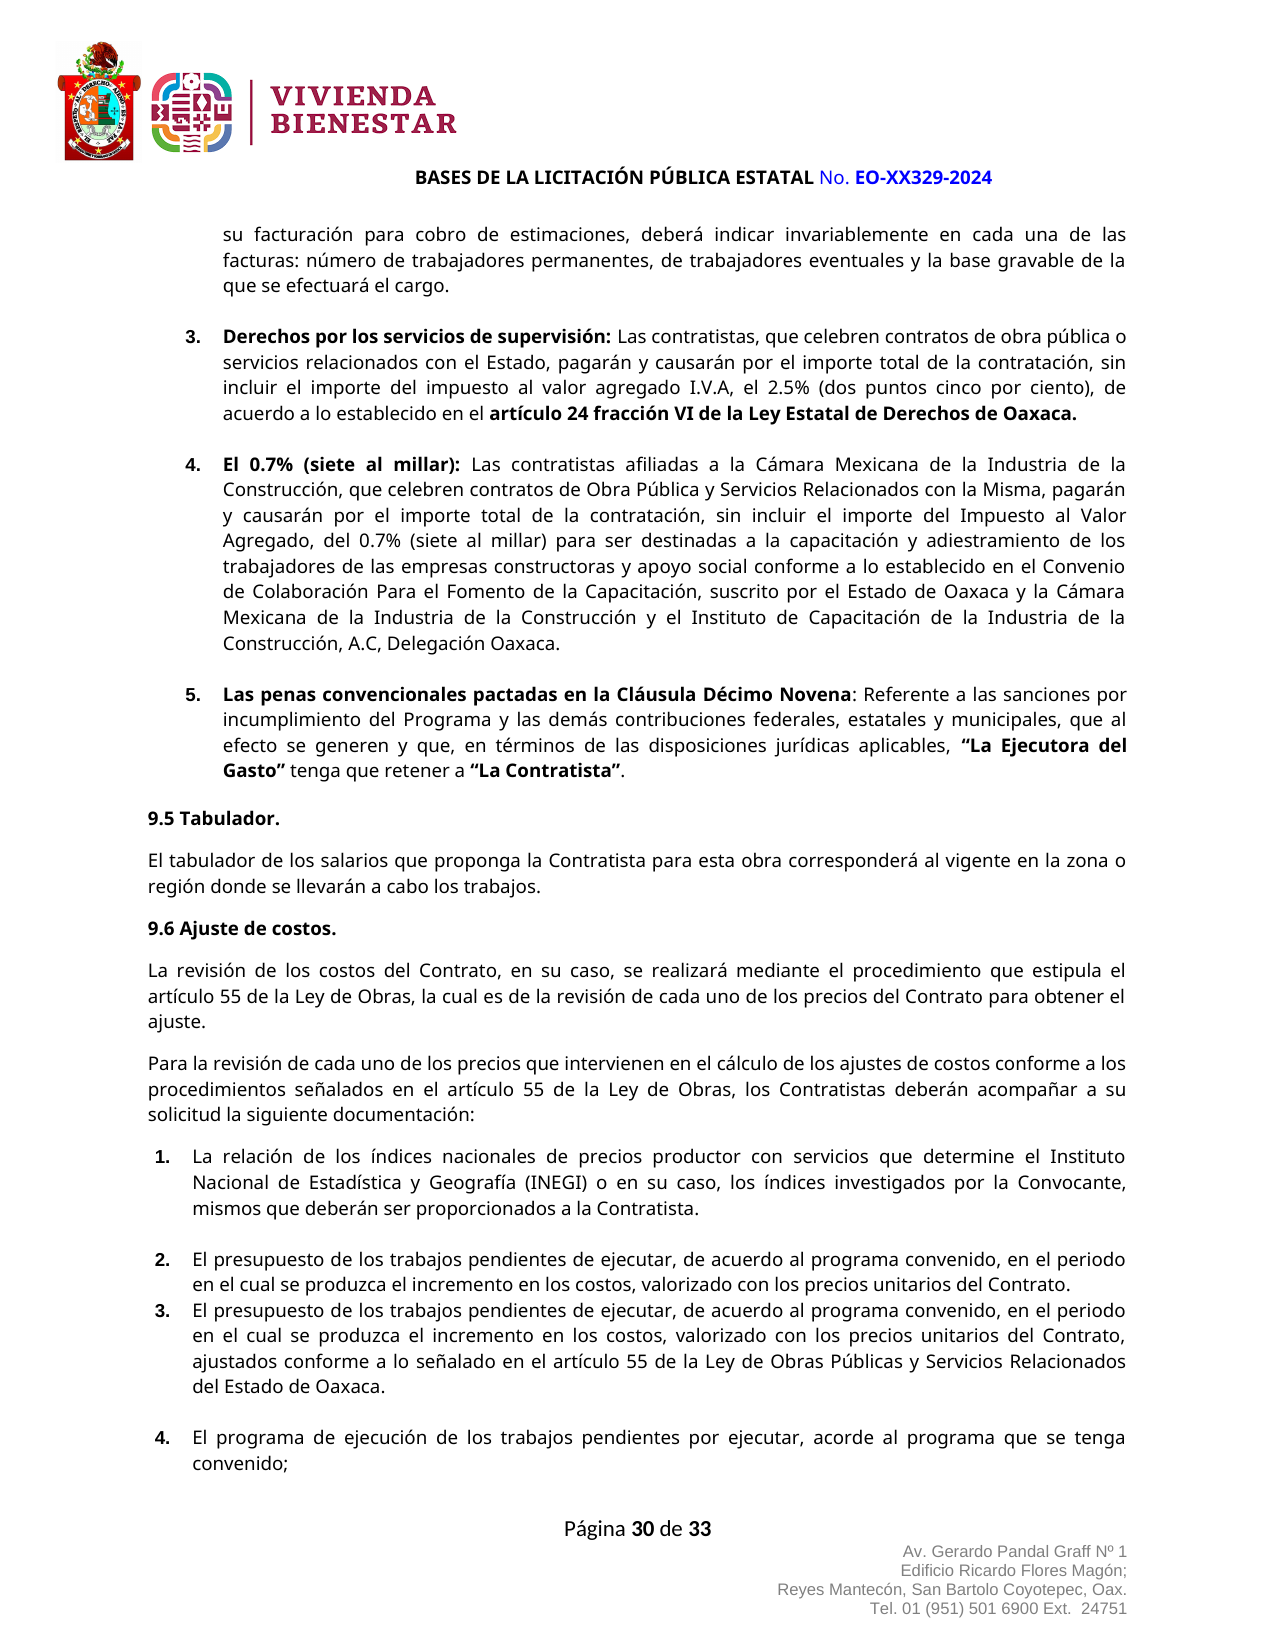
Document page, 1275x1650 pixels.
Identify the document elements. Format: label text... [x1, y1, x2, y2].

text La revisión de los costos del Contrato, en su caso, se realizará mediante el procedimiento que estipula el artículo 55 de la Ley de Obras, la cual es de la revisión de cada uno de los precios del Contrato para obtener el ajuste. [148, 957, 1127, 1034]
list Las penas convencionales pactadas en la Cláusula Décimo Novena: Referente a las sanciones por incumplimiento del Programa y las demás contribuciones federales, estatales y municipales, que al efecto se generen y que, en términos de las disposiciones jurídicas aplicables, “La Ejecutora del Gasto” tenga que retener a “La Contratista”. [185, 681, 1127, 783]
list El presupuesto de los trabajos pendientes de ejecutar, de acuerdo al programa convenido, en el periodo en el cual se produzca el incremento en los costos, valorizado con los precios unitarios del Contrato. [154, 1246, 1127, 1297]
picture [55, 41, 143, 163]
text 9.5 Tabulador. [148, 805, 1127, 831]
list La relación de los índices nacionales de precios productor con servicios que determine el Instituto Nacional de Estadística y Geografía (INEGI) o en su caso, los índices investigados por la Convocante, mismos que deberán ser proporcionados a la Contratista. [154, 1144, 1127, 1220]
list Derechos por los servicios de supervisión: Las contratistas, que celebren contratos de obra pública o servicios relacionados con el Estado, pagarán y causarán por el importe total de la contratación, sin incluir el importe del impuesto al valor agregado I.V.A, el 2.5% (dos puntos cinco por ciento), de acuerdo a lo establecido en el artículo 24 fracción VI de la Ley Estatal de Derechos de Oaxaca. [185, 323, 1127, 426]
text Para la revisión de cada uno de los precios que intervienen en el cálculo de los ajustes de costos conforme a los procedimientos señalados en el artículo 55 de la Ley de Obras, los Contratistas deberán acompañar a su solicitud la siguiente documentación: [148, 1051, 1127, 1127]
picture [147, 64, 473, 161]
list El programa de ejecución de los trabajos pendientes por ejecutar, acorde al programa que se tenga convenido; [154, 1424, 1127, 1476]
text 9.6 Ajuste de costos. [148, 915, 1127, 941]
text El tabulador de los salarios que proponga la Contratista para esta obra corresponderá al vigente en la zona o región donde se llevarán a cabo los trabajos. [148, 847, 1127, 898]
list El 0.7% (siete al millar): Las contratistas afiliadas a la Cámara Mexicana de la Industria de la Construcción, que celebren contratos de Obra Pública y Servicios Relacionados con la Misma, pagarán y causarán por el importe total de la contratación, sin incluir el importe del Impuesto al Valor Agregado, del 0.7% (siete al millar) para ser destinadas a la capacitación y adiestramiento de los trabajadores de las empresas constructoras y apoyo social conforme a lo establecido en el Convenio de Colaboración Para el Fomento de la Capacitación, suscrito por el Estado de Oaxaca y la Cámara Mexicana de la Industria de la Construcción y el Instituto de Capacitación de la Industria de la Construcción, A.C, Delegación Oaxaca. [185, 451, 1127, 655]
list El presupuesto de los trabajos pendientes de ejecutar, de acuerdo al programa convenido, en el periodo en el cual se produzca el incremento en los costos, valorizado con los precios unitarios del Contrato, ajustados conforme a lo señalado en el artículo 55 de la Ley de Obras Públicas y Servicios Relacionados del Estado de Oaxaca. [154, 1297, 1127, 1399]
